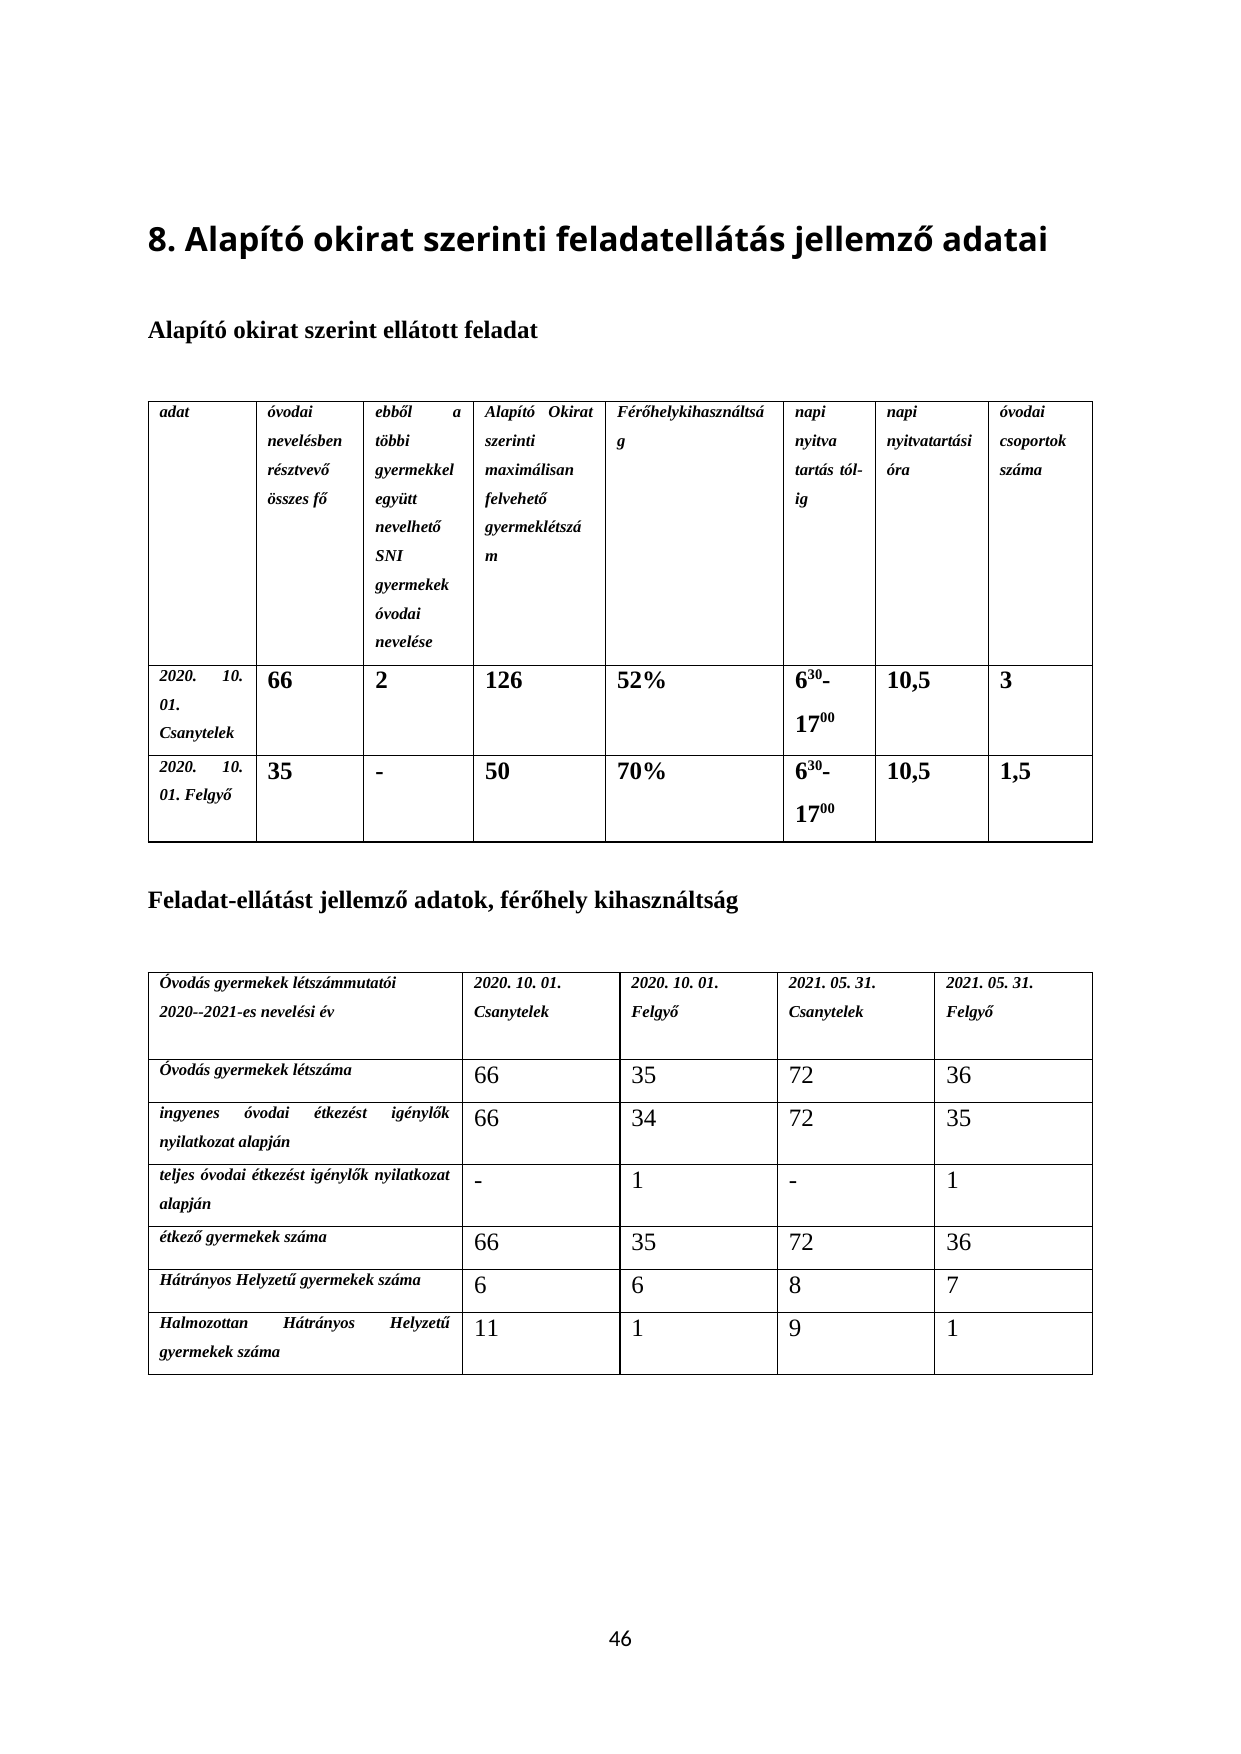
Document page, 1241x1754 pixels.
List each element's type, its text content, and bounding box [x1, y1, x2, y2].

table_cell 630-1700 [784, 756, 875, 841]
table_header napi nyitvatartási óra [876, 402, 988, 664]
table_header óvodai csoportok száma [989, 402, 1092, 664]
table_cell 35 [621, 1227, 777, 1269]
table_cell 10,5 [876, 756, 988, 841]
table_cell 11 [463, 1313, 619, 1374]
table_cell 2 [364, 666, 473, 755]
table_cell 66 [463, 1227, 619, 1269]
table_cell Óvodás gyermekek létszáma [149, 1060, 462, 1102]
table_cell Hátrányos Helyzetű gyermekek száma [149, 1270, 462, 1312]
table_cell 6 [621, 1270, 777, 1312]
table_header 2020. 10. 01. Felgyő [621, 973, 777, 1059]
table_cell 630-1700 [784, 666, 875, 755]
table_cell 66 [257, 666, 363, 755]
table_cell 72 [778, 1227, 934, 1269]
table_cell étkező gyermekek száma [149, 1227, 462, 1269]
table_cell 10,5 [876, 666, 988, 755]
table_header óvodai nevelésben résztvevő összes fő [257, 402, 363, 664]
subtitle 8. Alapító okirat szerinti feladatellátás jellemző adatai [148, 216, 1093, 261]
text Feladat-ellátást jellemző adatok, férőhely kihasználtság [148, 886, 1093, 914]
table_cell 35 [257, 756, 363, 841]
table_cell ingyenes óvodai étkezést igénylők nyilatkozat alapján [149, 1103, 462, 1164]
table_header 2021. 05. 31. Felgyő [935, 973, 1092, 1059]
table_cell 34 [621, 1103, 777, 1164]
table_cell 2020. 10. 01. Csanytelek [149, 666, 256, 755]
table_cell teljes óvodai étkezést igénylők nyilatkozat alapján [149, 1165, 462, 1226]
table_header adat [149, 402, 256, 664]
table_cell 36 [935, 1060, 1092, 1102]
table_header napi nyitva tartás tól-ig [784, 402, 875, 664]
table_cell 2020. 10. 01. Felgyő [149, 756, 256, 841]
table_cell 1 [935, 1313, 1092, 1374]
table_cell 126 [474, 666, 605, 755]
table_cell 36 [935, 1227, 1092, 1269]
table_cell 1 [935, 1165, 1092, 1226]
table_header Férőhelykihasználtság [606, 402, 783, 664]
table_cell Halmozottan Hátrányos Helyzetű gyermekek száma [149, 1313, 462, 1374]
table_cell 52% [606, 666, 783, 755]
table_header ebből a többi gyermekkel együtt nevelhető SNI gyermekek óvodai nevelése [364, 402, 473, 664]
table_header 2020. 10. 01. Csanytelek [463, 973, 619, 1059]
table_header Óvodás gyermekek létszámmutatói 2020--2021-es nevelési év [149, 973, 462, 1059]
table_cell - [778, 1165, 934, 1226]
table_cell 9 [778, 1313, 934, 1374]
table_cell - [463, 1165, 619, 1226]
table_cell 7 [935, 1270, 1092, 1312]
table_cell 35 [935, 1103, 1092, 1164]
table_cell 72 [778, 1060, 934, 1102]
table_cell 70% [606, 756, 783, 841]
table_cell 35 [621, 1060, 777, 1102]
table_cell 50 [474, 756, 605, 841]
table_cell 1 [621, 1313, 777, 1374]
table_cell 66 [463, 1060, 619, 1102]
table_header 2021. 05. 31. Csanytelek [778, 973, 934, 1059]
table_cell 3 [989, 666, 1092, 755]
table_cell - [364, 756, 473, 841]
table_header Alapító Okirat szerinti maximálisan felvehető gyermeklétszám [474, 402, 605, 664]
text Alapító okirat szerint ellátott feladat [148, 315, 1093, 344]
table_cell 6 [463, 1270, 619, 1312]
table_cell 8 [778, 1270, 934, 1312]
table_cell 72 [778, 1103, 934, 1164]
table_cell 1 [621, 1165, 777, 1226]
table_cell 1,5 [989, 756, 1092, 841]
table_cell 66 [463, 1103, 619, 1164]
